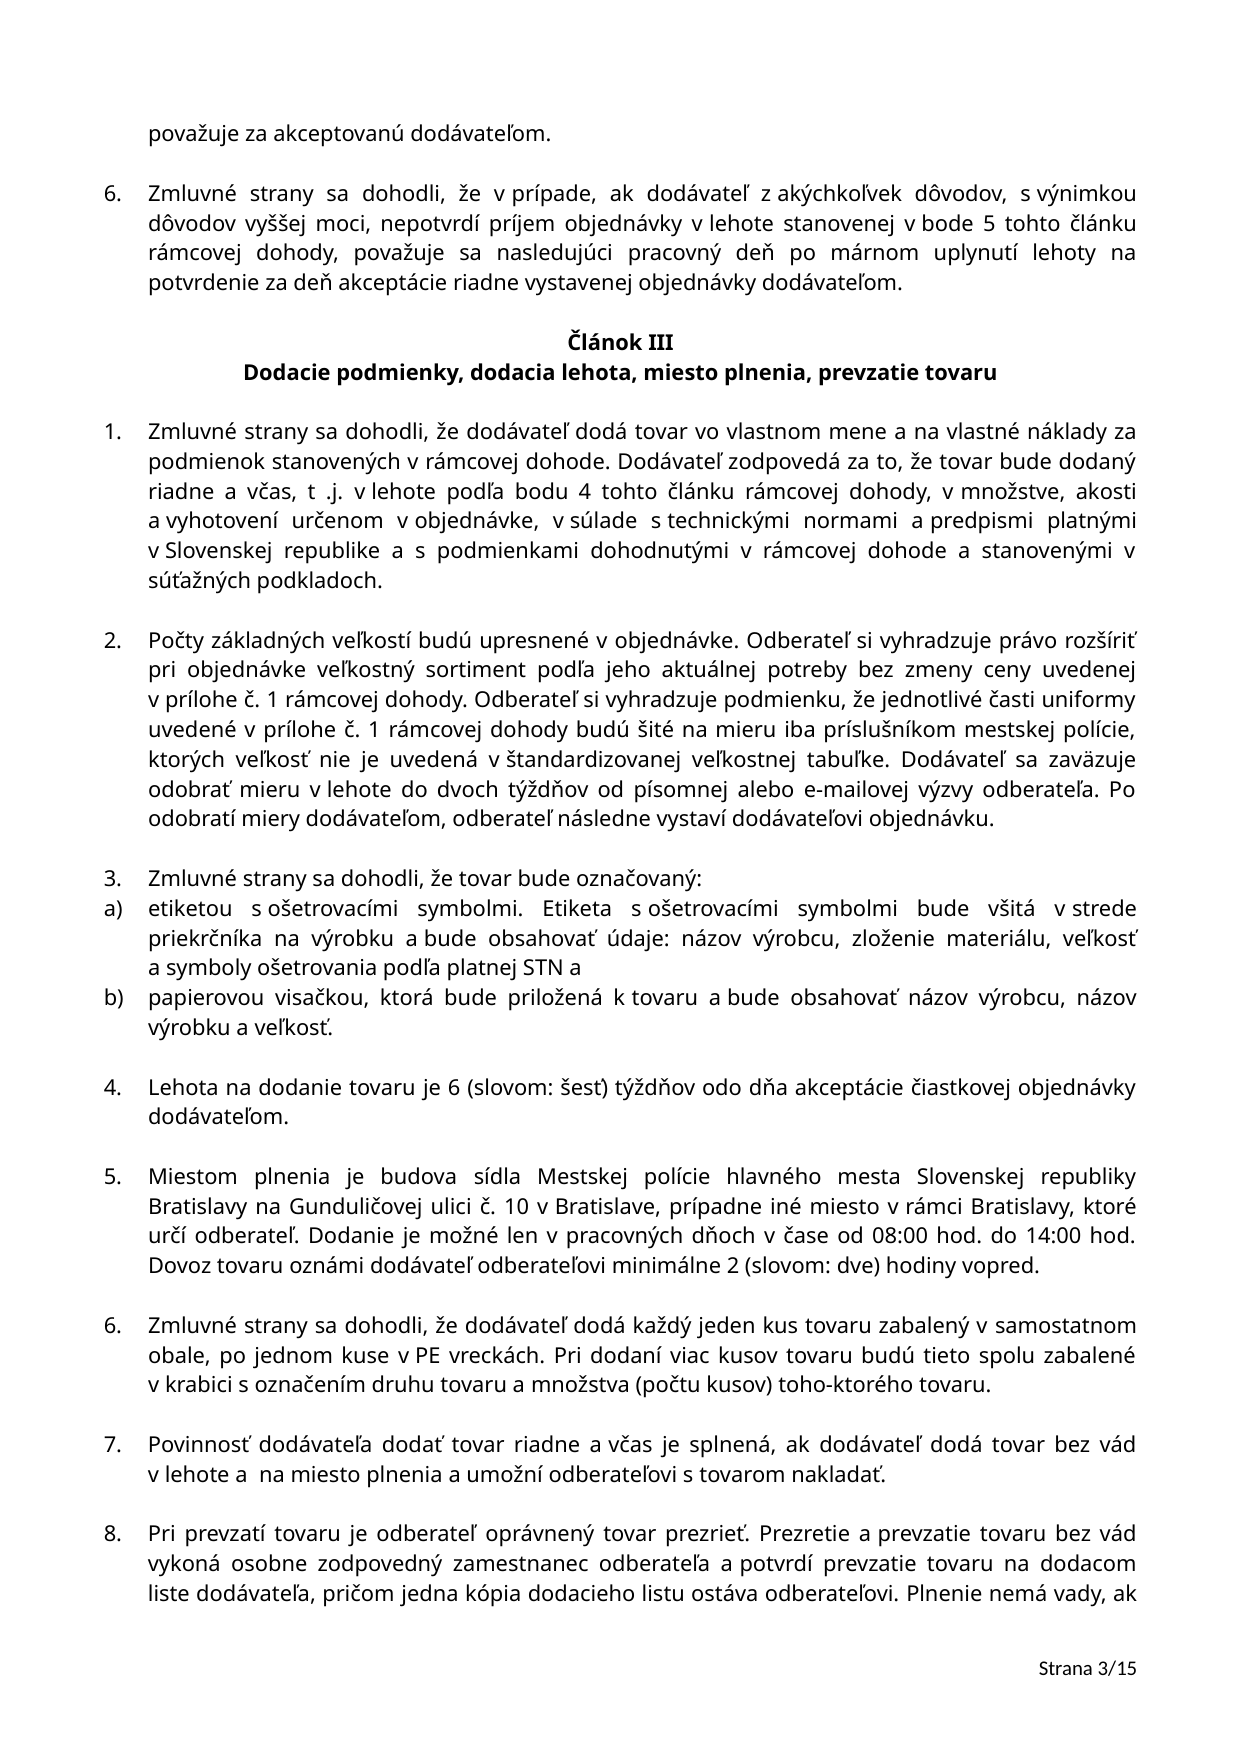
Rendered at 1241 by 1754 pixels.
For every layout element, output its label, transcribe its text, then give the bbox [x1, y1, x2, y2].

list Zmluvné strany sa dohodli, že tovar bude označovaný: [103, 863, 1137, 893]
list papierovou visačkou, ktorá bude priložená k tovaru a bude obsahovať názov výrobcu, názov výrobku a veľkosť. [103, 982, 1137, 1042]
text Článok III [103, 327, 1137, 357]
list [103, 1518, 1137, 1608]
list Zmluvné strany sa dohodli, že dodávateľ dodá každý jeden kus tovaru zabalený v samostatnom obale, po jednom kuse v PE vreckách. Pri dodaní viac kusov tovaru budú tieto spolu zabalené v krabici s označením druhu tovaru a množstva (počtu kusov) toho-ktorého tovaru. [103, 1310, 1137, 1399]
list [103, 118, 1137, 148]
list Povinnosť dodávateľa dodať tovar riadne a včas je splnená, ak dodávateľ dodá tovar bez vád v lehote a na miesto plnenia a umožní odberateľovi s tovarom nakladať. [103, 1429, 1137, 1489]
text Dodacie podmienky, dodacia lehota, miesto plnenia, prevzatie tovaru [103, 357, 1137, 386]
list Počty základných veľkostí budú upresnené v objednávke. Odberateľ si vyhradzuje právo rozšíriť pri objednávke veľkostný sortiment podľa jeho aktuálnej potreby bez zmeny ceny uvedenej v prílohe č. 1 rámcovej dohody. Odberateľ si vyhradzuje podmienku, že jednotlivé časti uniformy uvedené v prílohe č. 1 rámcovej dohody budú šité na mieru iba príslušníkom mestskej polície, ktorých veľkosť nie je uvedená v štandardizovanej veľkostnej tabuľke. Dodávateľ sa zaväzuje odobrať mieru v lehote do dvoch týždňov od písomnej alebo e-mailovej výzvy odberateľa. Po odobratí miery dodávateľom, odberateľ následne vystaví dodávateľovi objednávku. [103, 625, 1137, 833]
list Zmluvné strany sa dohodli, že v prípade, ak dodávateľ z akýchkoľvek dôvodov, s výnimkou dôvodov vyššej moci, nepotvrdí príjem objednávky v lehote stanovenej v bode 5 tohto článku rámcovej dohody, považuje sa nasledujúci pracovný deň po márnom uplynutí lehoty na potvrdenie za deň akceptácie riadne vystavenej objednávky dodávateľom. [103, 178, 1137, 297]
list etiketou s ošetrovacími symbolmi. Etiketa s ošetrovacími symbolmi bude všitá v strede priekrčníka na výrobku a bude obsahovať údaje: názov výrobcu, zloženie materiálu, veľkosť a symboly ošetrovania podľa platnej STN a [103, 893, 1137, 982]
list Zmluvné strany sa dohodli, že dodávateľ dodá tovar vo vlastnom mene a na vlastné náklady za podmienok stanovených v rámcovej dohode. Dodávateľ zodpovedá za to, že tovar bude dodaný riadne a včas, t .j. v lehote podľa bodu 4 tohto článku rámcovej dohody, v množstve, akosti a vyhotovení určenom v objednávke, v súlade s technickými normami a predpismi platnými v Slovenskej republike a s podmienkami dohodnutými v rámcovej dohode a stanovenými v súťažných podkladoch. [103, 416, 1137, 595]
list Miestom plnenia je budova sídla Mestskej polície hlavného mesta Slovenskej republiky Bratislavy na Gunduličovej ulici č. 10 v Bratislave, prípadne iné miesto v rámci Bratislavy, ktoré určí odberateľ. Dodanie je možné len v pracovných dňoch v čase od 08:00 hod. do 14:00 hod. Dovoz tovaru oznámi dodávateľ odberateľovi minimálne 2 (slovom: dve) hodiny vopred. [103, 1161, 1137, 1280]
list Lehota na dodanie tovaru je 6 (slovom: šesť) týždňov odo dňa akceptácie čiastkovej objednávky dodávateľom. [103, 1072, 1137, 1131]
